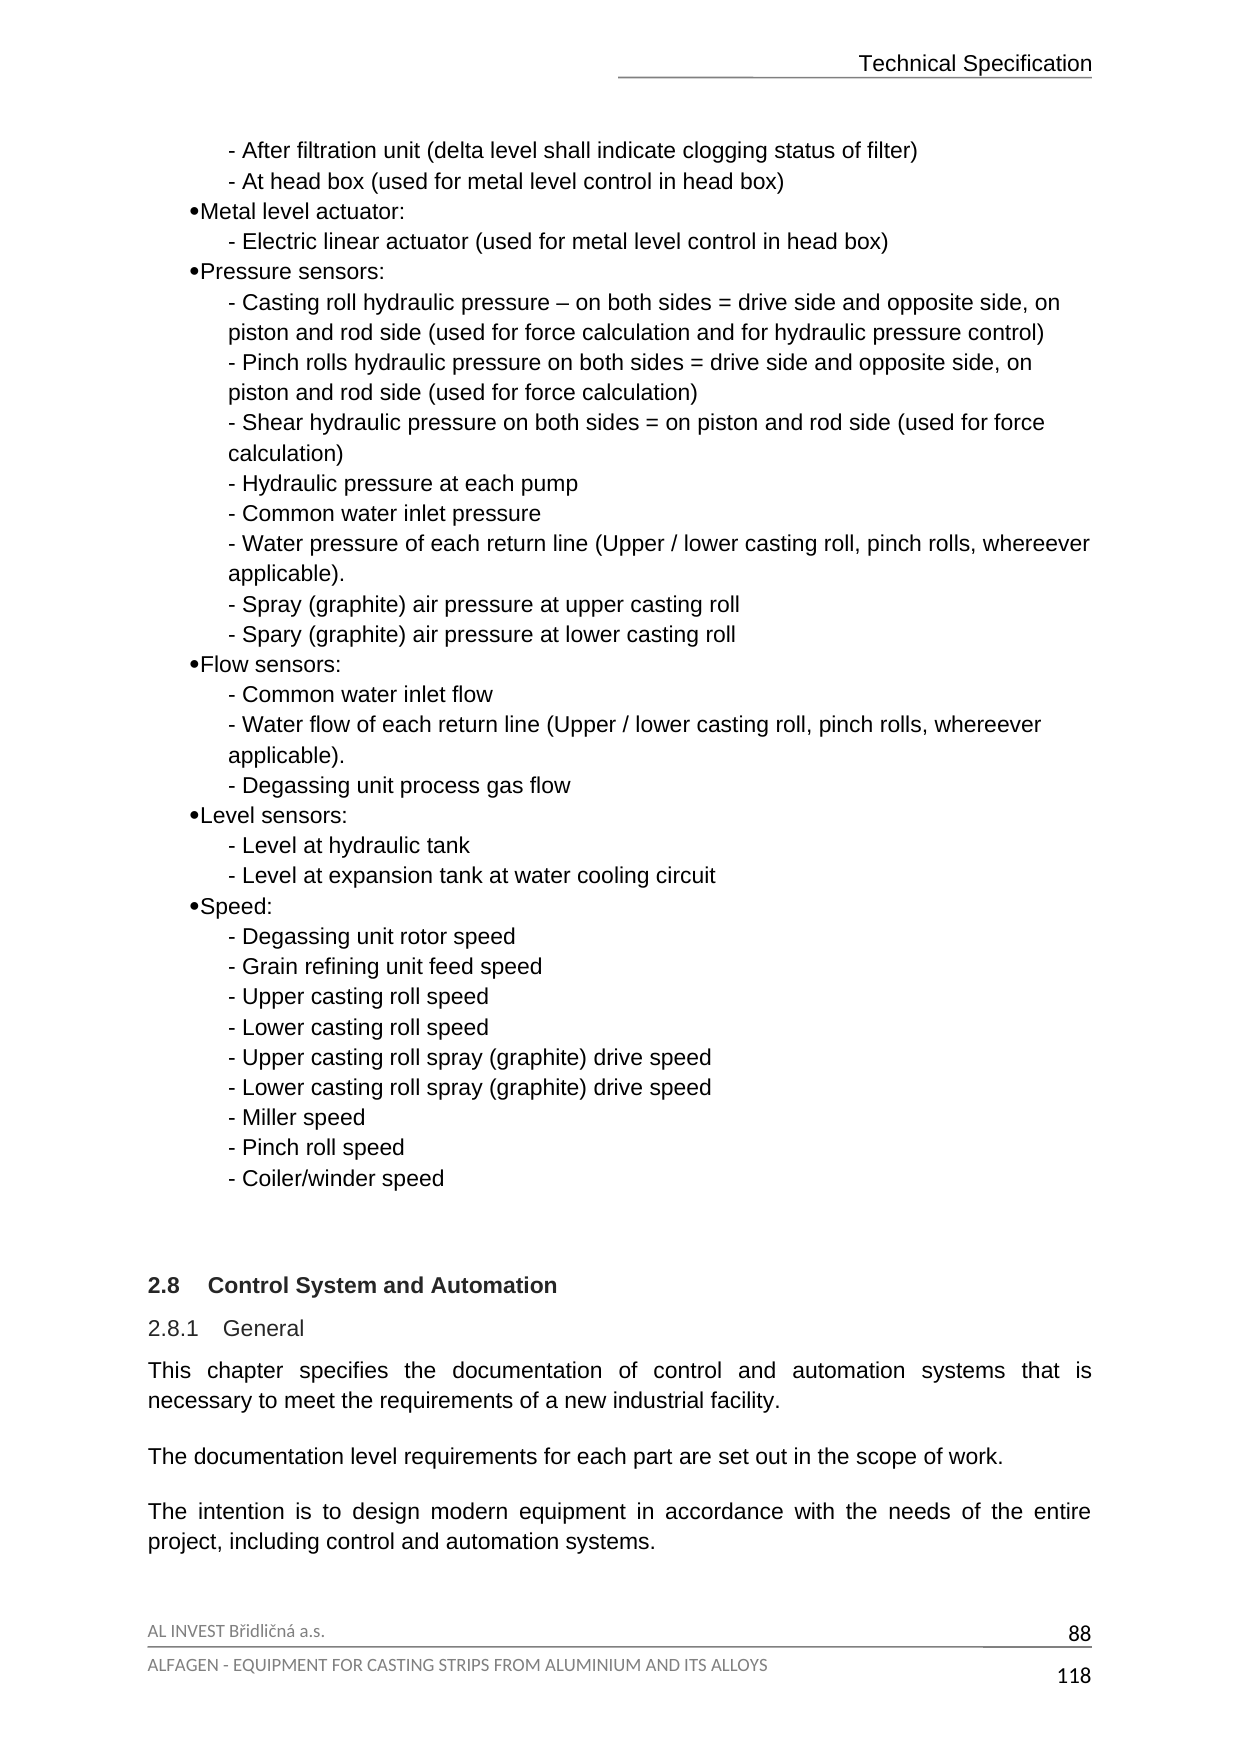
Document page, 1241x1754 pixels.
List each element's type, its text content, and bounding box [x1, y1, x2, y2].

text This chapter specifies the documentation of control and automation systems that is necessary to meet the requirements of a new industrial facility. [148, 1357, 1092, 1414]
list Speed: - Degassing unit rotor speed - Grain refining unit feed speed - Upper casting roll speed - Lower casting roll speed - Upper casting roll spray (graphite) drive speed - Lower casting roll spray (graphite) drive speed - Miller speed - Pinch roll speed - Coiler/winder speed [190, 893, 1092, 1191]
text The documentation level requirements for each part are set out in the scope of work. [148, 1443, 1092, 1469]
text The intention is to design modern equipment in accordance with the needs of the entire project, including control and automation systems. [148, 1498, 1092, 1554]
list Level sensors: - Level at hydraulic tank - Level at expansion tank at water cooling circuit [190, 802, 1092, 889]
text General [148, 1314, 1092, 1341]
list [190, 137, 1092, 194]
list Metal level actuator: - Electric linear actuator (used for metal level control in head box) [190, 198, 1092, 254]
list Flow sensors: - Common water inlet flow - Water flow of each return line (Upper / lower casting roll, pinch rolls, whereever applicable). - Degassing unit process gas flow [190, 651, 1092, 798]
text Control System and Automation [148, 1272, 1092, 1298]
list Pressure sensors: - Casting roll hydraulic pressure – on both sides = drive side and opposite side, on piston and rod side (used for force calculation and for hydraulic pressure control) - Pinch rolls hydraulic pressure on both sides = drive side and opposite side, on piston and rod side (used for force calculation) - Shear hydraulic pressure on both sides = on piston and rod side (used for force calculation) - Hydraulic pressure at each pump - Common water inlet pressure - Water pressure of each return line (Upper / lower casting roll, pinch rolls, whereever applicable). - Spray (graphite) air pressure at upper casting roll - Spary (graphite) air pressure at lower casting roll [190, 258, 1092, 647]
